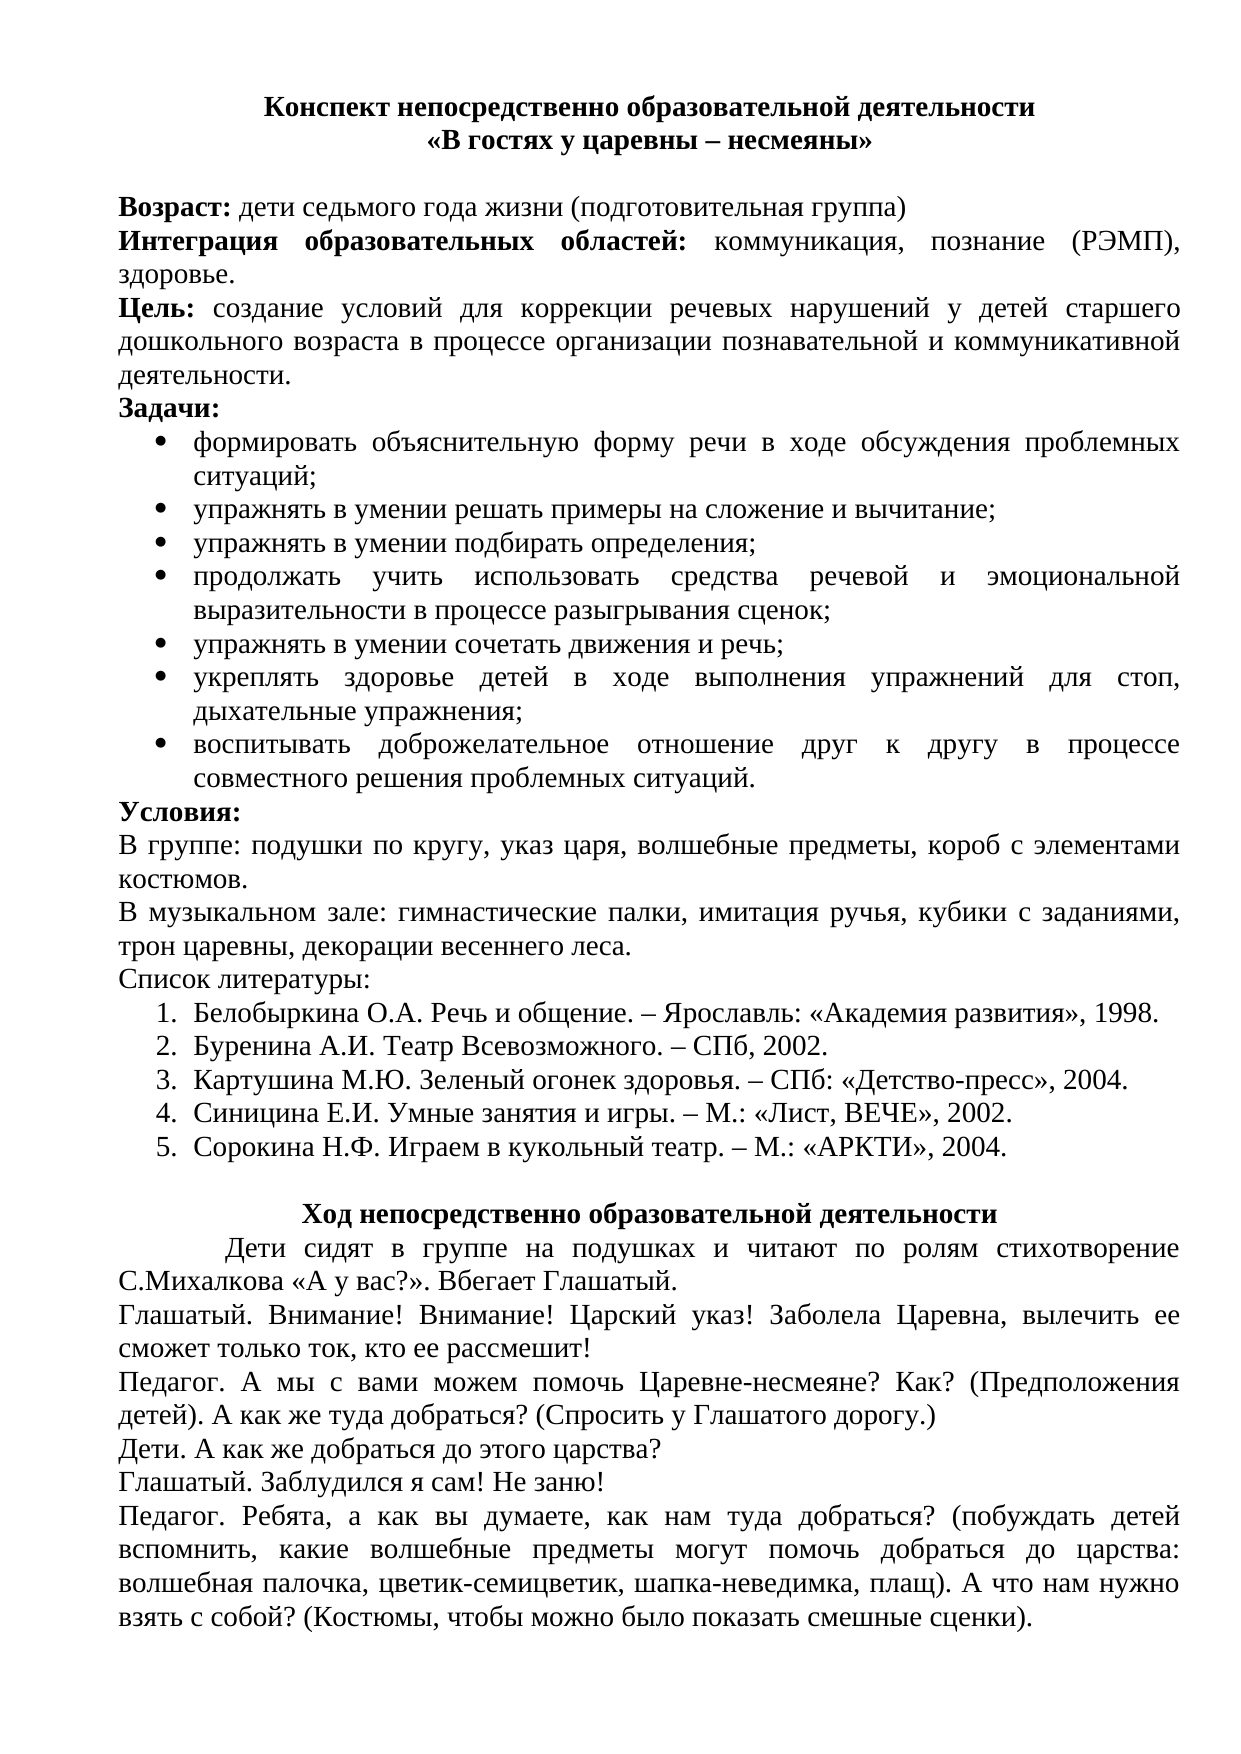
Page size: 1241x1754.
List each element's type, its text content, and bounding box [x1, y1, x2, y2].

list Белобыркина О.А. Речь и общение. – Ярославль: «Академия развития», 1998. [156, 995, 1181, 1028]
text Глашатый. Внимание! Внимание! Царский указ! Заболела Царевна, вылечить ее сможет только ток, кто ее рассмешит! [118, 1297, 1181, 1364]
list упражнять в умении подбирать определения; [156, 525, 1181, 558]
list упражнять в умении решать примеры на сложение и вычитание; [156, 491, 1181, 525]
list Картушина М.Ю. Зеленый огонек здоровья. – СПб: «Детство-пресс», 2004. [156, 1062, 1181, 1096]
text Задачи: [118, 391, 1181, 424]
list упражнять в умении сочетать движения и речь; [156, 626, 1181, 659]
list формировать объяснительную форму речи в ходе обсуждения проблемных ситуаций; [156, 424, 1181, 491]
text Педагог. Ребята, а как вы думаете, как нам туда добраться? (побуждать детей вспомнить, какие волшебные предметы могут помочь добраться до царства: волшебная палочка, цветик-семицветик, шапка-неведимка, плащ). А что нам нужно взять с собой? (Костюмы, чтобы можно было показать смешные сценки). [118, 1498, 1181, 1632]
text В группе: подушки по кругу, указ царя, волшебные предметы, короб с элементами костюмов. [118, 827, 1181, 894]
text Глашатый. Заблудился я сам! Не заню! [118, 1464, 1181, 1498]
list воспитывать доброжелательное отношение друг к другу в процессе совместного решения проблемных ситуаций. [156, 727, 1181, 794]
text Дети. А как же добраться до этого царства? [118, 1431, 1181, 1464]
text «В гостях у царевны – несмеяны» [118, 122, 1181, 156]
text Интеграция образовательных областей: коммуникация, познание (РЭМП), здоровье. [118, 223, 1181, 290]
text Цель: создание условий для коррекции речевых нарушений у детей старшего дошкольного возраста в процессе организации познавательной и коммуникативной деятельности. [118, 290, 1181, 391]
list укреплять здоровье детей в ходе выполнения упражнений для стоп, дыхательные упражнения; [156, 659, 1181, 727]
text Педагог. А мы с вами можем помочь Царевне-несмеяне? Как? (Предположения детей). А как же туда добраться? (Спросить у Глашатого дорогу.) [118, 1364, 1181, 1431]
text Дети сидят в группе на подушках и читают по ролям стихотворение С.Михалкова «А у вас?». Вбегает Глашатый. [118, 1230, 1181, 1297]
list Сорокина Н.Ф. Играем в кукольный театр. – М.: «АРКТИ», 2004. [156, 1129, 1181, 1163]
text Возраст: дети седьмого года жизни (подготовительная группа) [118, 189, 1181, 223]
text Условия: [118, 794, 1181, 827]
text Конспект непосредственно образовательной деятельности [118, 89, 1181, 122]
text В музыкальном зале: гимнастические палки, имитация ручья, кубики с заданиями, трон царевны, декорации весеннего леса. [118, 894, 1181, 961]
list Синицина Е.И. Умные занятия и игры. – М.: «Лист, ВЕЧЕ», 2002. [156, 1096, 1181, 1129]
list Буренина А.И. Театр Всевозможного. – СПб, 2002. [156, 1028, 1181, 1062]
list продолжать учить использовать средства речевой и эмоциональной выразительности в процессе разыгрывания сценок; [156, 558, 1181, 626]
text Список литературы: [118, 961, 1181, 995]
text Ход непосредственно образовательной деятельности [118, 1196, 1181, 1230]
